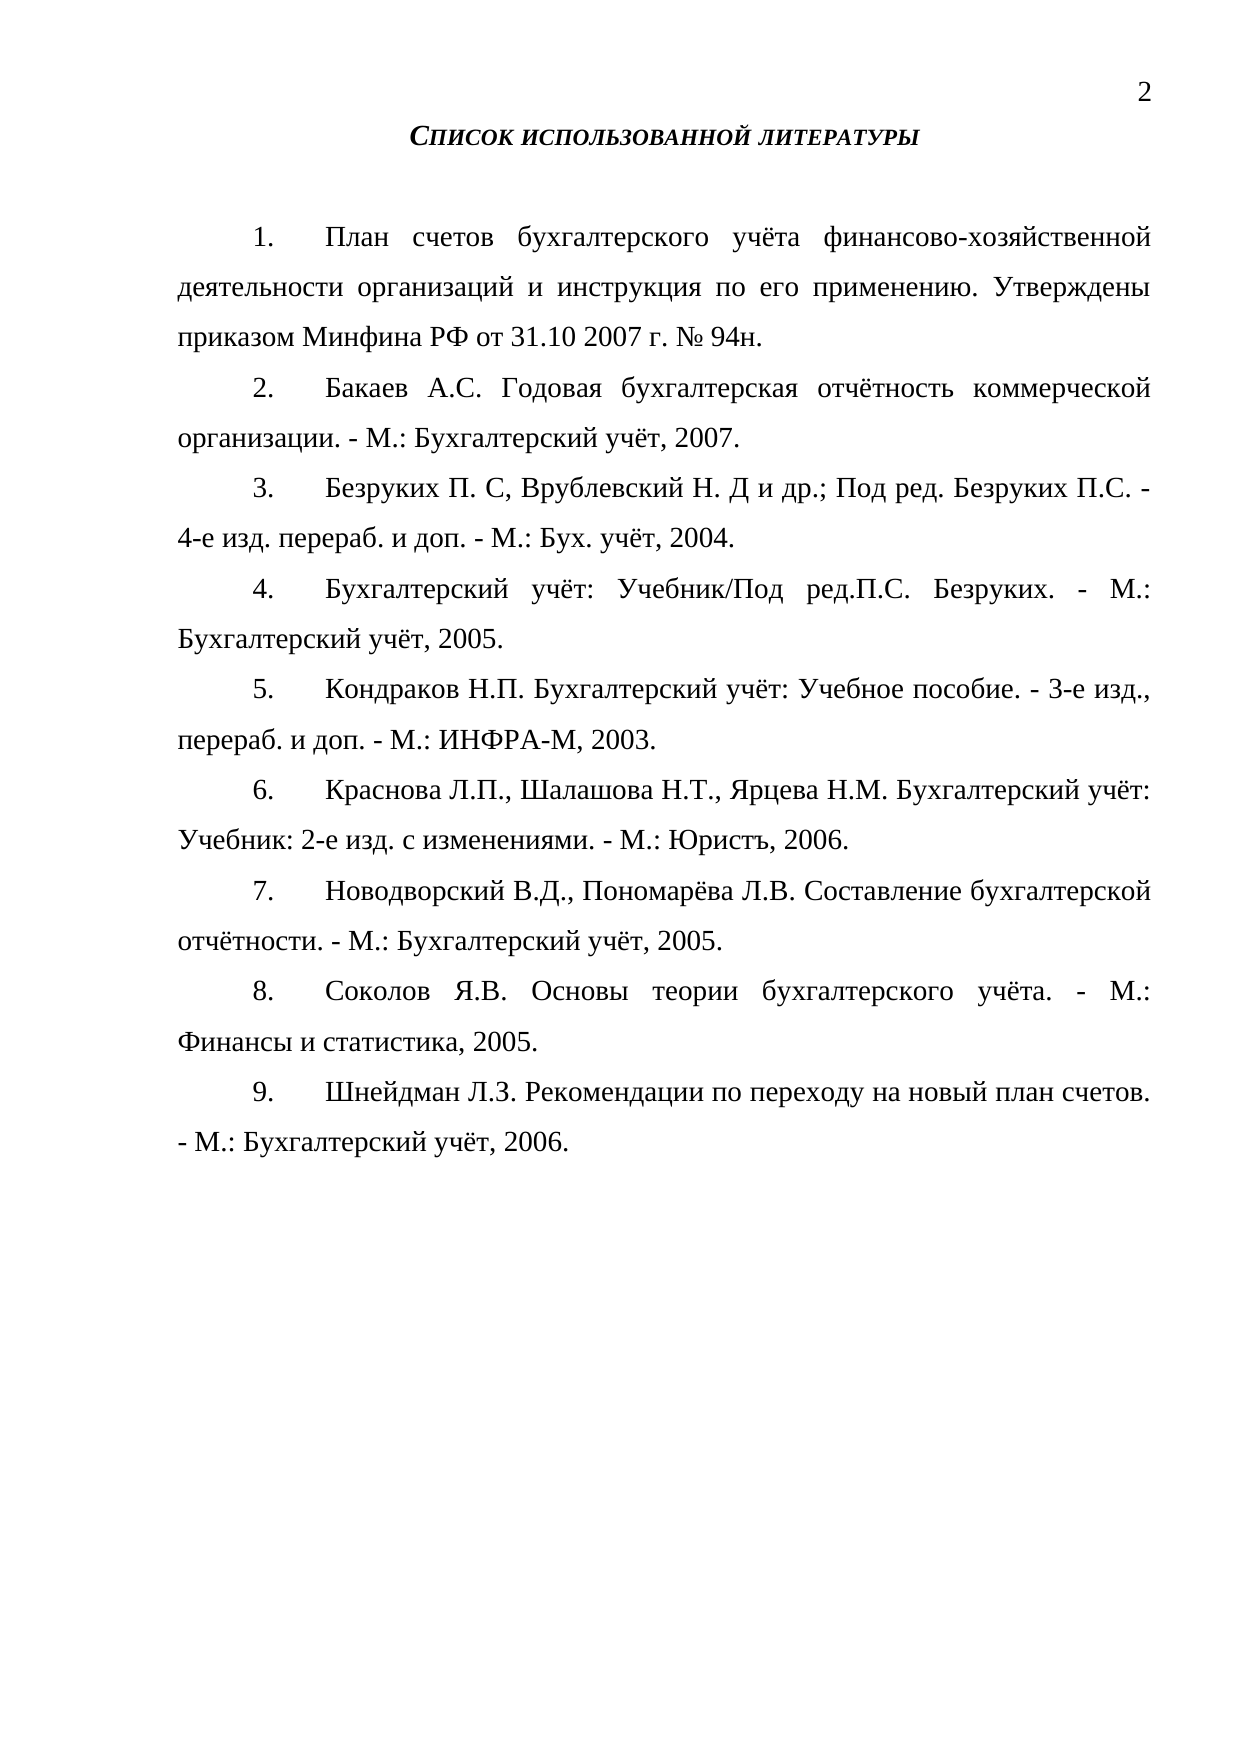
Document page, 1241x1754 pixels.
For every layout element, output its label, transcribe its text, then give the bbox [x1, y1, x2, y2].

text Безруких П. С, Врублевский Н. Д и др.; Под ред. Безруких П.С. - 4-е изд. перераб. и доп. - М.: Бух. учёт, 2004. [177, 470, 1152, 554]
text Кондраков Н.П. Бухгалтерский учёт: Учебное пособие. - 3-е изд., перераб. и доп. - М.: ИНФРА-М, 2003. [177, 672, 1152, 755]
text Краснова Л.П., Шалашова Н.Т., Ярцева Н.М. Бухгалтерский учёт: Учебник: 2-е изд. с изменениями. - М.: Юристъ, 2006. [177, 772, 1152, 856]
subtitle Список использованной литературы [177, 118, 1152, 152]
text Шнейдман Л.З. Рекомендации по переходу на новый план счетов. - М.: Бухгалтерский учёт, 2006. [177, 1074, 1152, 1158]
text Бухгалтерский учёт: Учебник/Под ред.П.С. Безруких. - М.: Бухгалтерский учёт, 2005. [177, 571, 1152, 655]
text Соколов Я.В. Основы теории бухгалтерского учёта. - М.: Финансы и статистика, 2005. [177, 973, 1152, 1057]
text Новодворский В.Д., Пономарёва Л.В. Составление бухгалтерской отчётности. - М.: Бухгалтерский учёт, 2005. [177, 873, 1152, 957]
text Бакаев А.С. Годовая бухгалтерская отчётность коммерческой организации. - М.: Бухгалтерский учёт, 2007. [177, 370, 1152, 453]
text План счетов бухгалтерского учёта финансово-хозяйственной деятельности организаций и инструкция по его применению. Утверждены приказом Минфина РФ от 31.10 2007 г. № 94н. [177, 219, 1152, 353]
